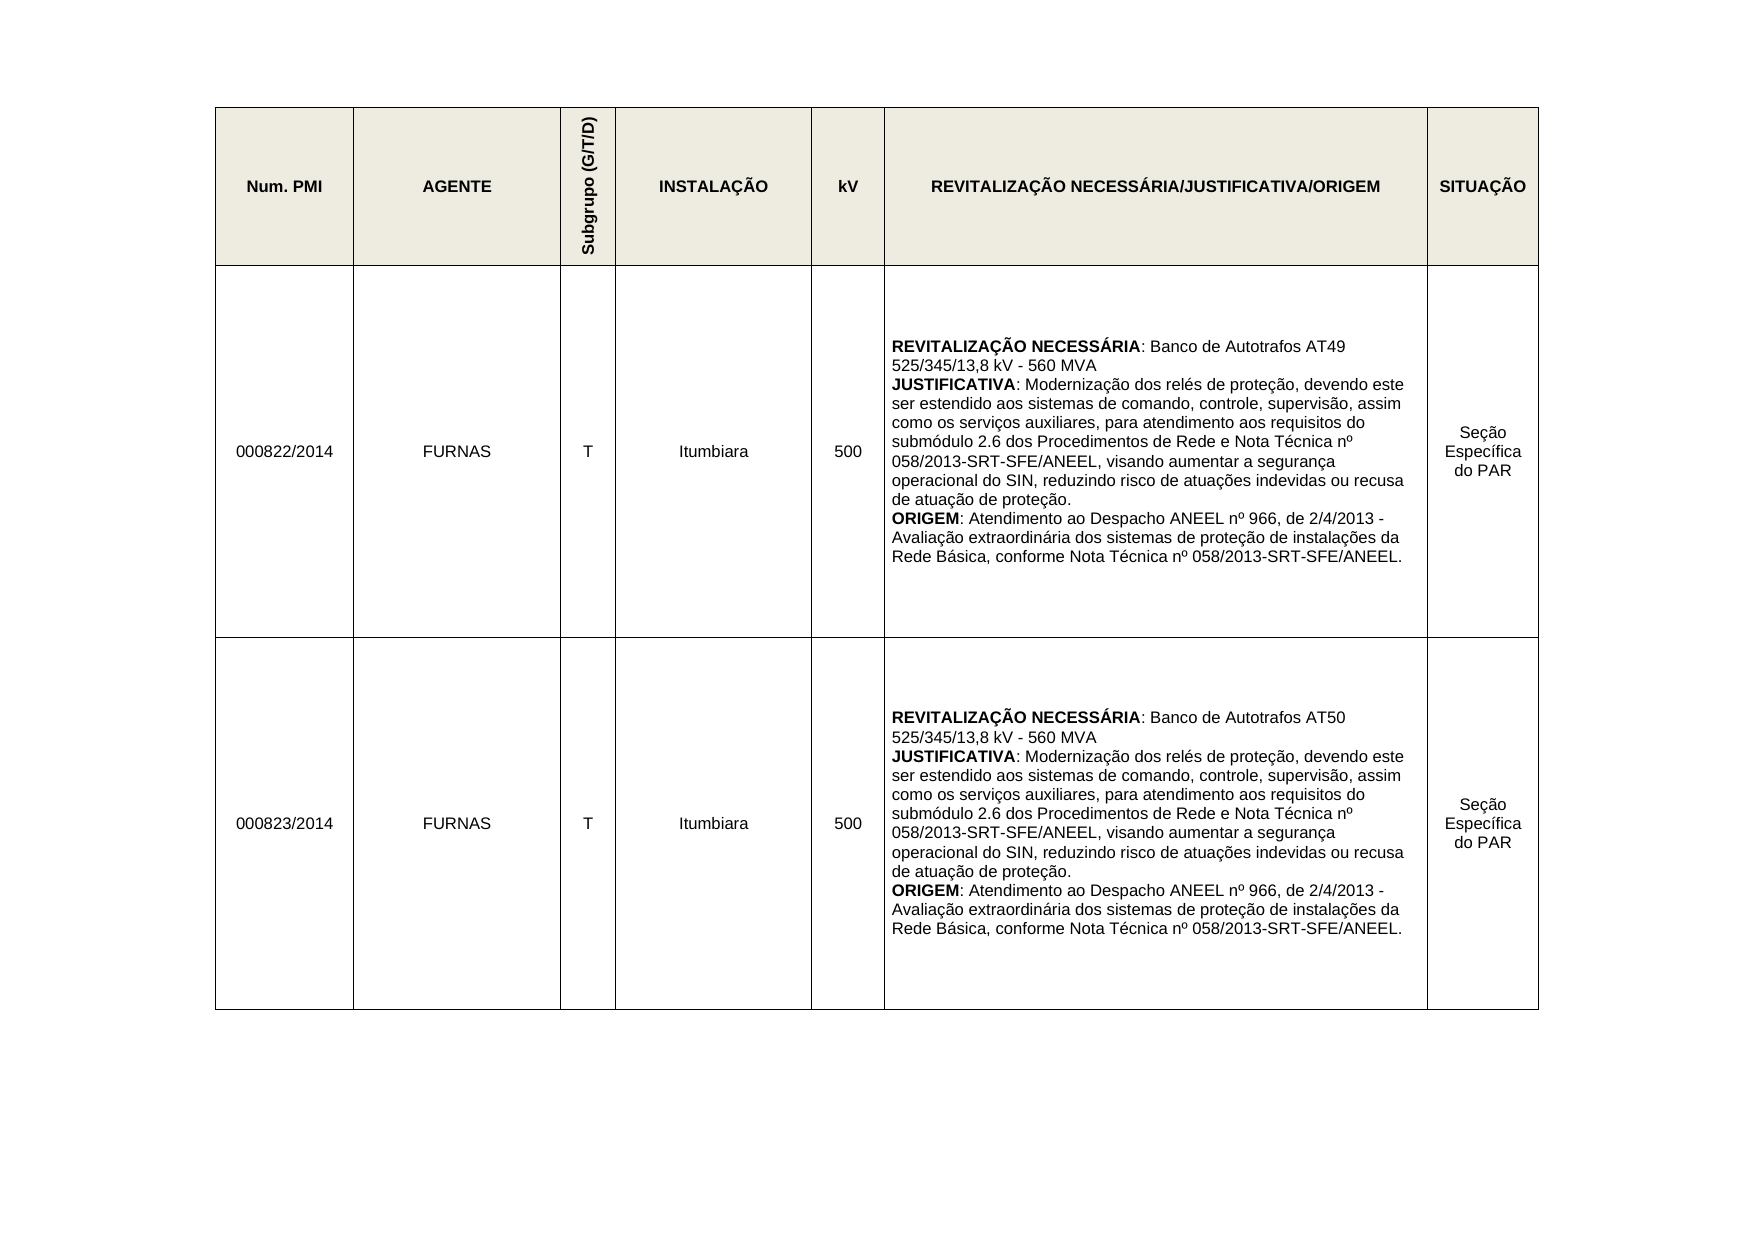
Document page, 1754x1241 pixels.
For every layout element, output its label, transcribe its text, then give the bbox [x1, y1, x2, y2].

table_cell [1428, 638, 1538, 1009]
table_header kV [812, 108, 884, 265]
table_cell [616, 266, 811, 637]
table_header INSTALAÇÃO [616, 108, 811, 265]
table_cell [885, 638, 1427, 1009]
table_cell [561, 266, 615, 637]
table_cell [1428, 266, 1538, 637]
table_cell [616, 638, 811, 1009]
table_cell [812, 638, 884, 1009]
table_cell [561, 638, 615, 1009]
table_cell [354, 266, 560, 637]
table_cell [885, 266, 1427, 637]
table_header Num. PMI [216, 108, 353, 265]
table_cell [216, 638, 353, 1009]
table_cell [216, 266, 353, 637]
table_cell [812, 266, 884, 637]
table_header SITUAÇÃO [1428, 108, 1538, 265]
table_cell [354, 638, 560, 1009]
table_header REVITALIZAÇÃO NECESSÁRIA/JUSTIFICATIVA/ORIGEM [885, 108, 1427, 265]
table_header AGENTE [354, 108, 560, 265]
table_header Subgrupo (G/T/D) [561, 108, 615, 265]
